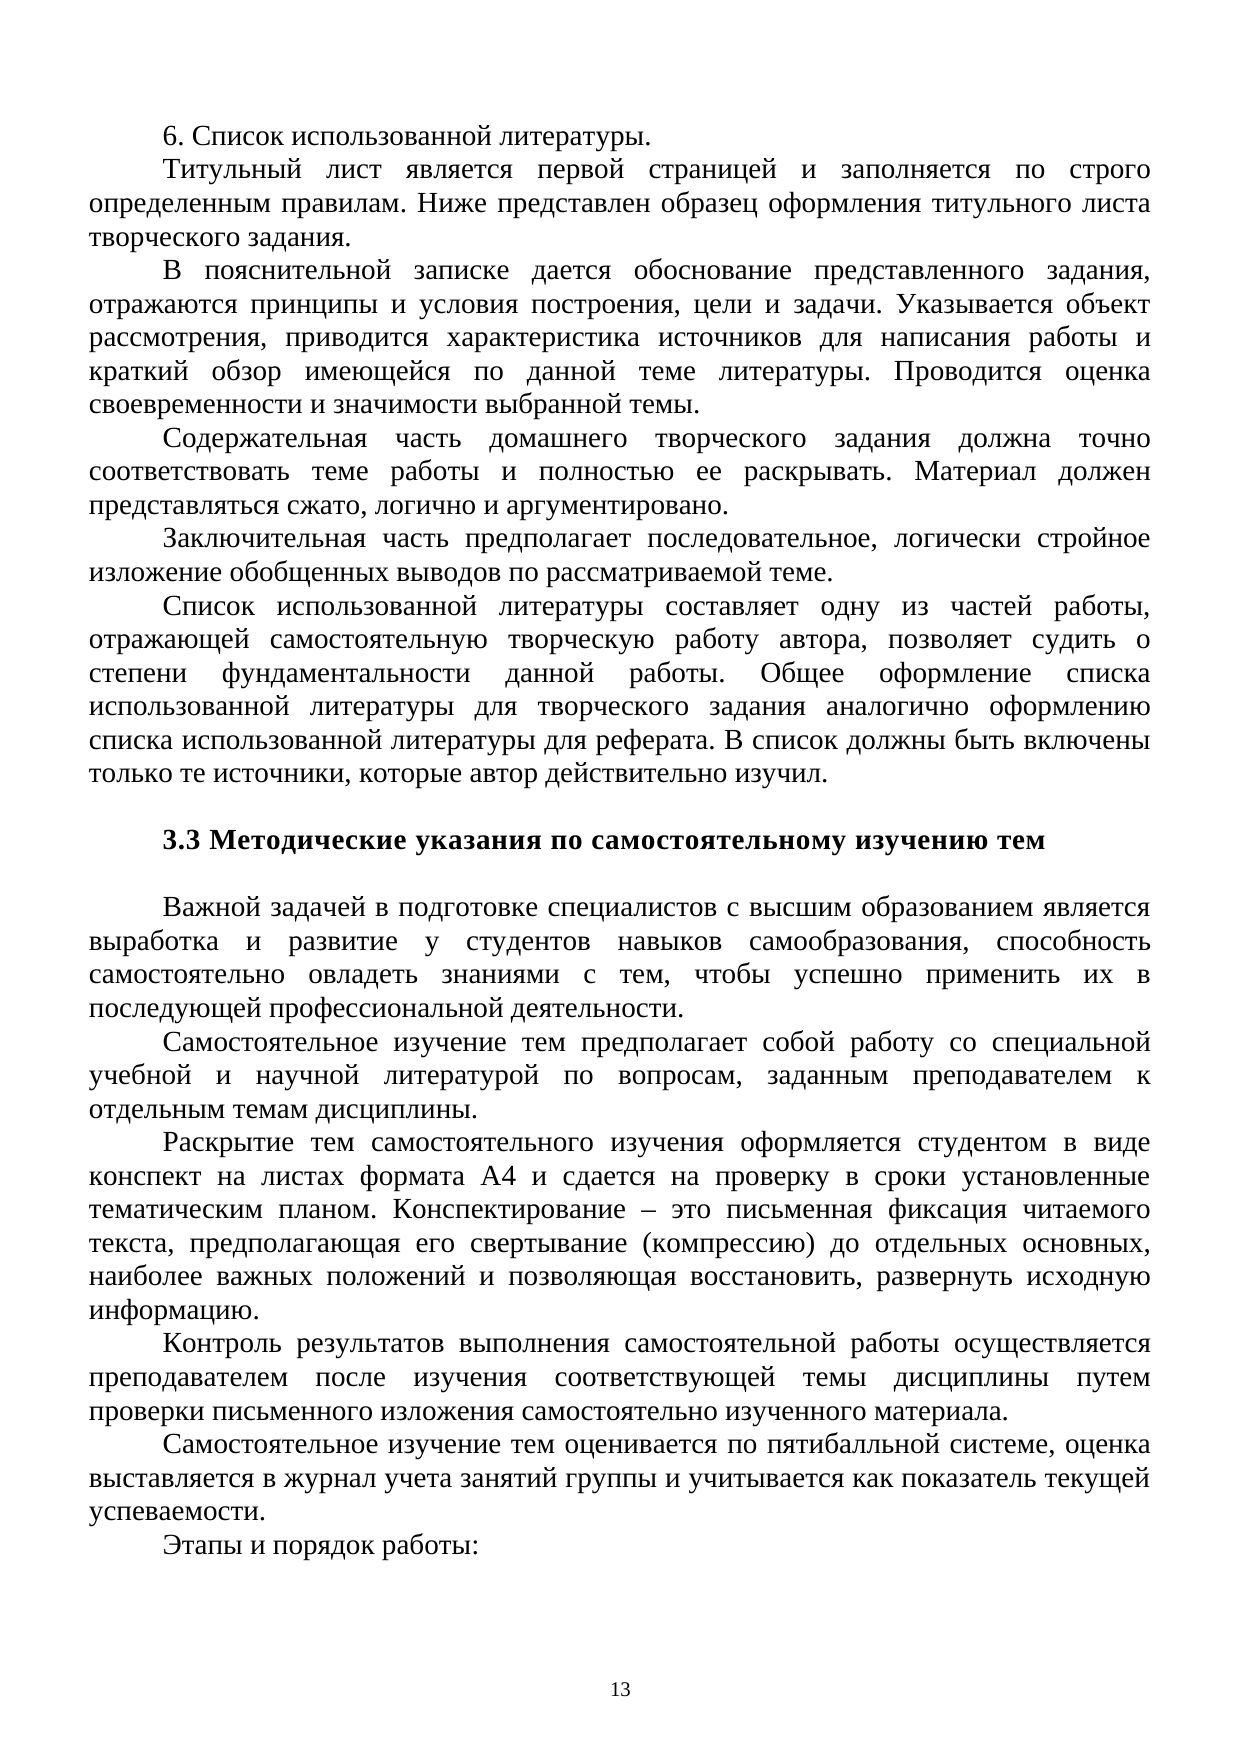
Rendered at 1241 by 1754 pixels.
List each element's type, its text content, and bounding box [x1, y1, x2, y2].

text Титульный лист является первой страницей и заполняется по строго определенным правилам. Ниже представлен образец оформления титульного листа творческого задания. [89, 152, 1152, 252]
text Важной задачей в подготовке специалистов с высшим образованием является выработка и развитие у студентов навыков самообразования, способность самостоятельно овладеть знаниями с тем, чтобы успешно применить их в последующей профессиональной деятельности. [89, 889, 1152, 1024]
text 3.3 Методические указания по самостоятельному изучению тем [89, 822, 1152, 856]
text Этапы и порядок работы: [89, 1527, 1152, 1560]
text Самостоятельное изучение тем предполагает собой работу со специальной учебной и научной литературой по вопросам, заданным преподавателем к отдельным темам дисциплины. [89, 1024, 1152, 1124]
text Содержательная часть домашнего творческого задания должна точно соответствовать теме работы и полностью ее раскрывать. Материал должен представляться сжато, логично и аргументировано. [89, 420, 1152, 521]
text Список использованной литературы составляет одну из частей работы, отражающей самостоятельную творческую работу автора, позволяет судить о степени фундаментальности данной работы. Общее оформление списка использованной литературы для творческого задания аналогично оформлению списка использованной литературы для реферата. В список должны быть включены только те источники, которые автор действительно изучил. [89, 588, 1152, 789]
text 6. Список использованной литературы. [89, 118, 1152, 152]
text Самостоятельное изучение тем оценивается по пятибалльной системе, оценка выставляется в журнал учета занятий группы и учитывается как показатель текущей успеваемости. [89, 1426, 1152, 1527]
text Раскрытие тем самостоятельного изучения оформляется студентом в виде конспект на листах формата А4 и сдается на проверку в сроки установленные тематическим планом. Конспектирование – это письменная фиксация читаемого текста, предполагающая его свертывание (компрессию) до отдельных основных, наиболее важных положений и позволяющая восстановить, развернуть исходную информацию. [89, 1124, 1152, 1326]
text Заключительная часть предполагает последовательное, логически стройное изложение обобщенных выводов по рассматриваемой теме. [89, 521, 1152, 588]
text Контроль результатов выполнения самостоятельной работы осуществляется преподавателем после изучения соответствующей темы дисциплины путем проверки письменного изложения самостоятельно изученного материала. [89, 1326, 1152, 1426]
text В пояснительной записке дается обоснование представленного задания, отражаются принципы и условия построения, цели и задачи. Указывается объект рассмотрения, приводится характеристика источников для написания работы и краткий обзор имеющейся по данной теме литературы. Проводится оценка своевременности и значимости выбранной темы. [89, 252, 1152, 420]
